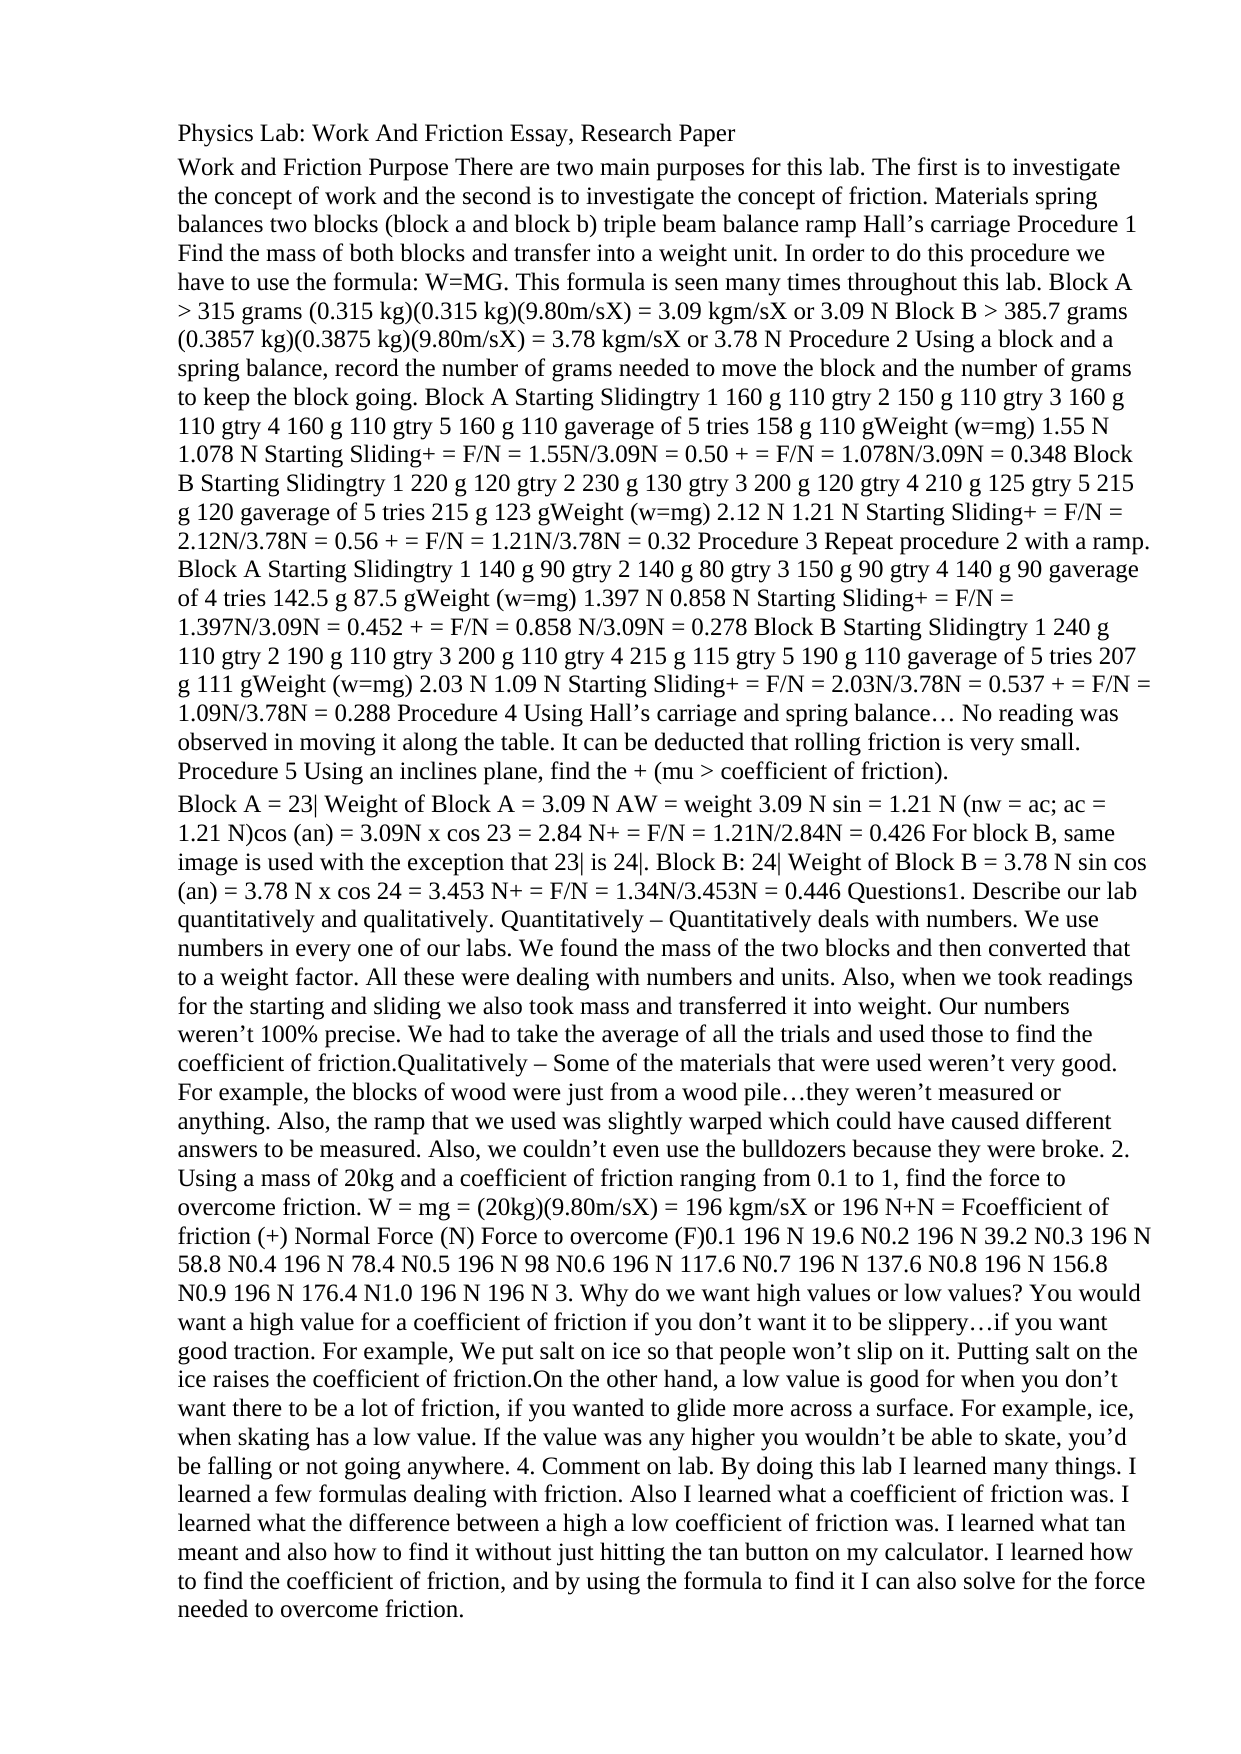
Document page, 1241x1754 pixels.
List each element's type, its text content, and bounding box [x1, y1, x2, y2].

text Work and Friction Purpose There are two main purposes for this lab. The first is to investigate the concept of work and the second is to investigate the concept of friction. Materials spring balances two blocks (block a and block b) triple beam balance ramp Hall’s carriage Procedure 1 Find the mass of both blocks and transfer into a weight unit. In order to do this procedure we have to use the formula: W=MG. This formula is seen many times throughout this lab. Block A > 315 grams (0.315 kg)(0.315 kg)(9.80m/sX) = 3.09 kgm/sX or 3.09 N Block B > 385.7 grams (0.3857 kg)(0.3875 kg)(9.80m/sX) = 3.78 kgm/sX or 3.78 N Procedure 2 Using a block and a spring balance, record the number of grams needed to move the block and the number of grams to keep the block going. Block A Starting Slidingtry 1 160 g 110 gtry 2 150 g 110 gtry 3 160 g 110 gtry 4 160 g 110 gtry 5 160 g 110 gaverage of 5 tries 158 g 110 gWeight (w=mg) 1.55 N 1.078 N Starting Sliding+ = F/N = 1.55N/3.09N = 0.50 + = F/N = 1.078N/3.09N = 0.348 Block B Starting Slidingtry 1 220 g 120 gtry 2 230 g 130 gtry 3 200 g 120 gtry 4 210 g 125 gtry 5 215 g 120 gaverage of 5 tries 215 g 123 gWeight (w=mg) 2.12 N 1.21 N Starting Sliding+ = F/N = 2.12N/3.78N = 0.56 + = F/N = 1.21N/3.78N = 0.32 Procedure 3 Repeat procedure 2 with a ramp. Block A Starting Slidingtry 1 140 g 90 gtry 2 140 g 80 gtry 3 150 g 90 gtry 4 140 g 90 gaverage of 4 tries 142.5 g 87.5 gWeight (w=mg) 1.397 N 0.858 N Starting Sliding+ = F/N = 1.397N/3.09N = 0.452 + = F/N = 0.858 N/3.09N = 0.278 Block B Starting Slidingtry 1 240 g 110 gtry 2 190 g 110 gtry 3 200 g 110 gtry 4 215 g 115 gtry 5 190 g 110 gaverage of 5 tries 207 g 111 gWeight (w=mg) 2.03 N 1.09 N Starting Sliding+ = F/N = 2.03N/3.78N = 0.537 + = F/N = 1.09N/3.78N = 0.288 Procedure 4 Using Hall’s carriage and spring balance… No reading was observed in moving it along the table. It can be deducted that rolling friction is very small. Procedure 5 Using an inclines plane, find the + (mu > coefficient of friction). [177, 152, 1152, 784]
text Block A = 23| Weight of Block A = 3.09 N AW = weight 3.09 N sin = 1.21 N (nw = ac; ac = 1.21 N)cos (an) = 3.09N x cos 23 = 2.84 N+ = F/N = 1.21N/2.84N = 0.426 For block B, same image is used with the exception that 23| is 24|. Block B: 24| Weight of Block B = 3.78 N sin cos (an) = 3.78 N x cos 24 = 3.453 N+ = F/N = 1.34N/3.453N = 0.446 Questions1. Describe our lab quantitatively and qualitatively. Quantitatively – Quantitatively deals with numbers. We use numbers in every one of our labs. We found the mass of the two blocks and then converted that to a weight factor. All these were dealing with numbers and units. Also, when we took readings for the starting and sliding we also took mass and transferred it into weight. Our numbers weren’t 100% precise. We had to take the average of all the trials and used those to find the coefficient of friction.Qualitatively – Some of the materials that were used weren’t very good. For example, the blocks of wood were just from a wood pile…they weren’t measured or anything. Also, the ramp that we used was slightly warped which could have caused different answers to be measured. Also, we couldn’t even use the bulldozers because they were broke. 2. Using a mass of 20kg and a coefficient of friction ranging from 0.1 to 1, find the force to overcome friction. W = mg = (20kg)(9.80m/sX) = 196 kgm/sX or 196 N+N = Fcoefficient of friction (+) Normal Force (N) Force to overcome (F)0.1 196 N 19.6 N0.2 196 N 39.2 N0.3 196 N 58.8 N0.4 196 N 78.4 N0.5 196 N 98 N0.6 196 N 117.6 N0.7 196 N 137.6 N0.8 196 N 156.8 N0.9 196 N 176.4 N1.0 196 N 196 N 3. Why do we want high values or low values? You would want a high value for a coefficient of friction if you don’t want it to be slippery…if you want good traction. For example, We put salt on ice so that people won’t slip on it. Putting salt on the ice raises the coefficient of friction.On the other hand, a low value is good for when you don’t want there to be a lot of friction, if you wanted to glide more across a surface. For example, ice, when skating has a low value. If the value was any higher you wouldn’t be able to skate, you’d be falling or not going anywhere. 4. Comment on lab. By doing this lab I learned many things. I learned a few formulas dealing with friction. Also I learned what a coefficient of friction was. I learned what the difference between a high a low coefficient of friction was. I learned what tan meant and also how to find it without just hitting the tan button on my calculator. I learned how to find the coefficient of friction, and by using the formula to find it I can also solve for the force needed to overcome friction. [177, 789, 1152, 1623]
text Physics Lab: Work And Friction Essay, Research Paper [177, 118, 1152, 147]
